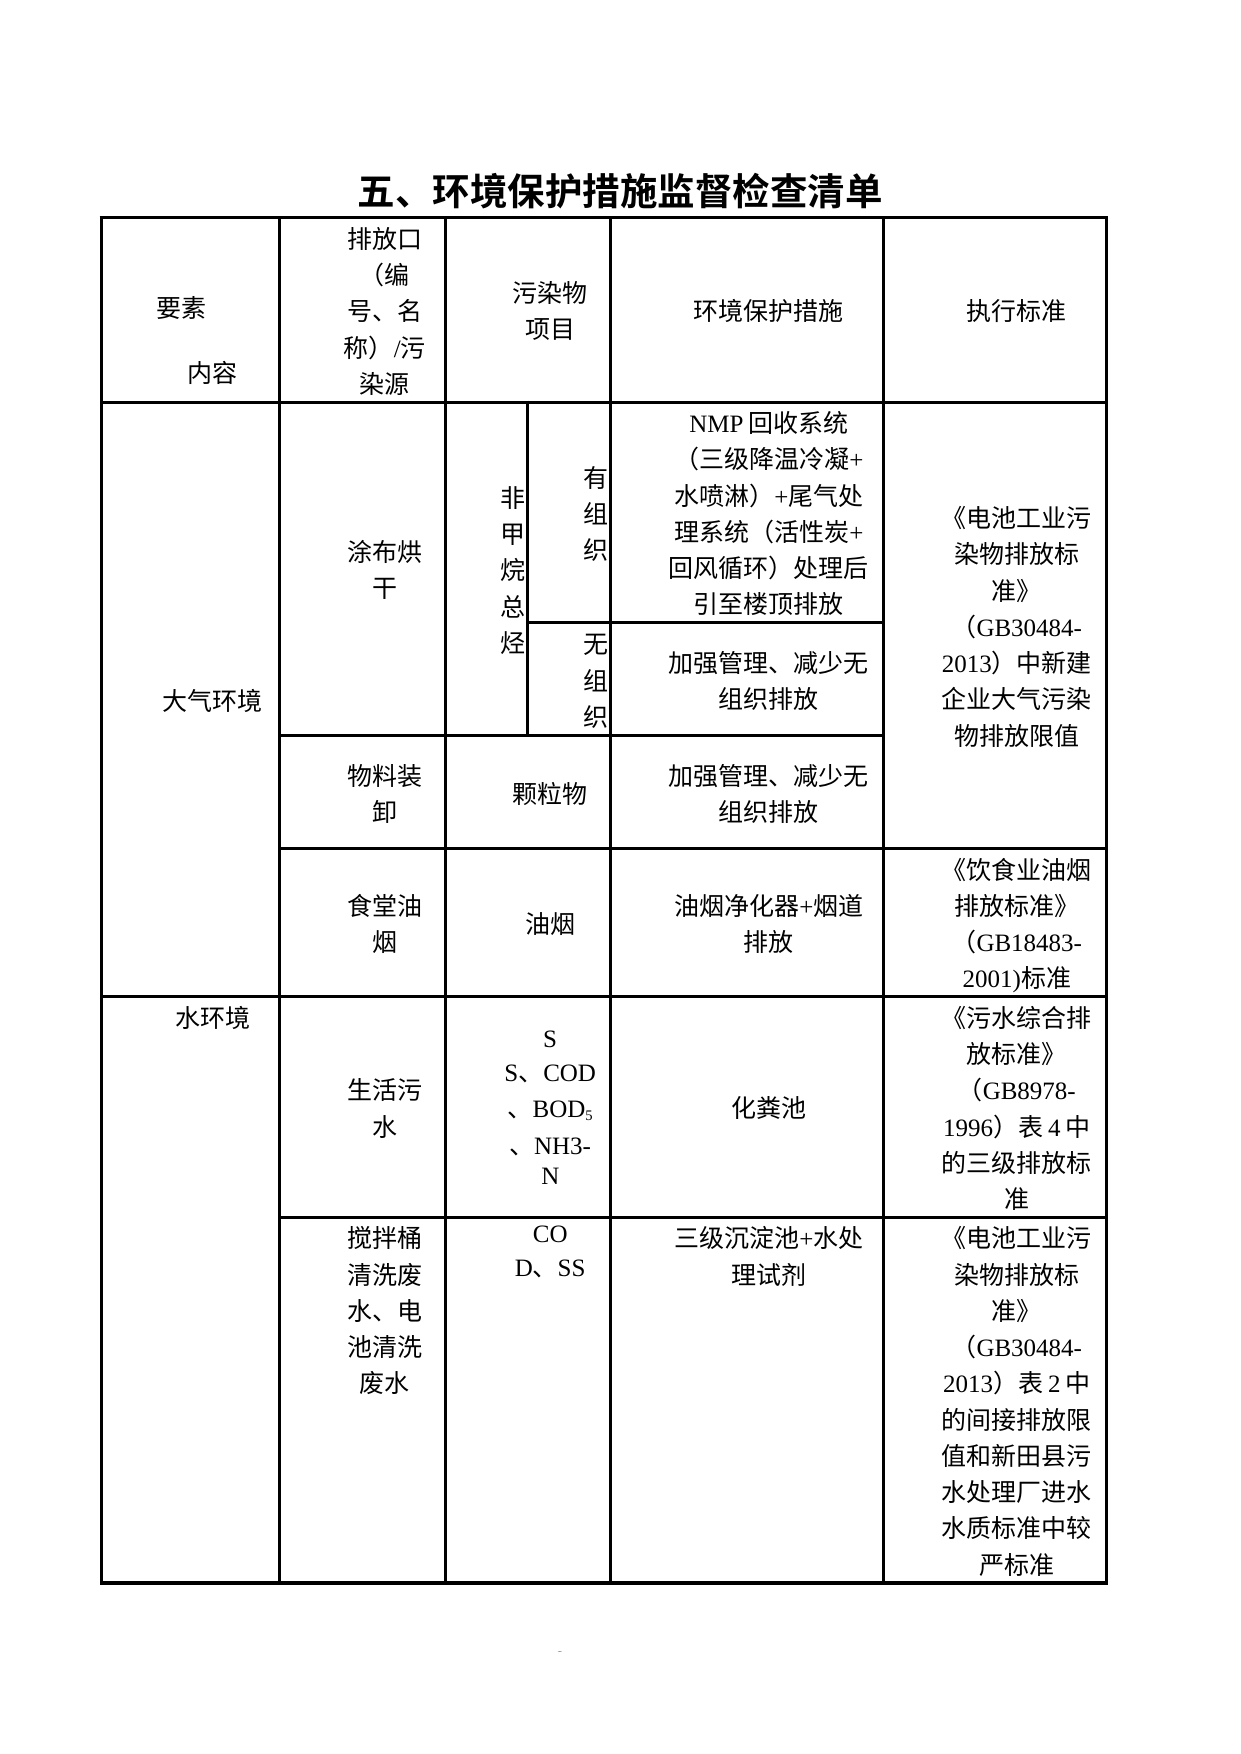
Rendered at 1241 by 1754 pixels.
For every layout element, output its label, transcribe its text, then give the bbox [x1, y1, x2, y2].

table_cell 《电池工业污染物排放标准》（GB30484-2013）中新建企业大气污染物排放限值 [885, 404, 1105, 847]
table_cell 油烟 [447, 850, 609, 995]
table_cell 非甲烷总烃 [447, 404, 526, 734]
table_cell 《污水综合排放标准》（GB8978-1996）表4中的三级排放标准 [885, 998, 1105, 1216]
subtitle 五、环境保护措施监督检查清单 [112, 162, 1128, 216]
table_header 排放口（编号、名称）/污染源 [281, 219, 444, 401]
table_cell COD、SS [447, 1219, 609, 1581]
table_cell 物料装卸 [281, 737, 444, 847]
table_cell 有组织 [529, 404, 609, 621]
table_cell 水环境 [103, 998, 278, 1581]
table_cell SS、COD、BOD5、NH3-N [447, 998, 609, 1216]
table_cell 三级沉淀池+水处理试剂 [612, 1219, 882, 1581]
table_header 污染物项目 [447, 219, 609, 401]
table_header 执行标准 [885, 219, 1105, 401]
table_header 环境保护措施 [612, 219, 882, 401]
table_cell 搅拌桶清洗废水、电池清洗废水 [281, 1219, 444, 1581]
table_cell 食堂油烟 [281, 850, 444, 995]
table_cell 颗粒物 [447, 737, 609, 847]
table_cell 油烟净化器+烟道排放 [612, 850, 882, 995]
table_header 要素 内容 [103, 219, 278, 401]
table_cell 《电池工业污染物排放标准》（GB30484-2013）表2中的间接排放限值和新田县污水处理厂进水水质标准中较严标准 [885, 1219, 1105, 1581]
table_cell 化粪池 [612, 998, 882, 1216]
table_cell 加强管理、减少无组织排放 [612, 737, 882, 847]
table_cell 无组织 [529, 624, 609, 734]
table_cell 加强管理、减少无组织排放 [612, 624, 882, 734]
table_cell 生活污水 [281, 998, 444, 1216]
table_cell NMP回收系统（三级降温冷凝+水喷淋）+尾气处理系统（活性炭+回风循环）处理后引至楼顶排放 [612, 404, 882, 621]
table_cell 《饮食业油烟排放标准》（GB18483-2001)标准 [885, 850, 1105, 995]
table_cell 大气环境 [103, 404, 278, 995]
table_cell 涂布烘干 [281, 404, 444, 734]
